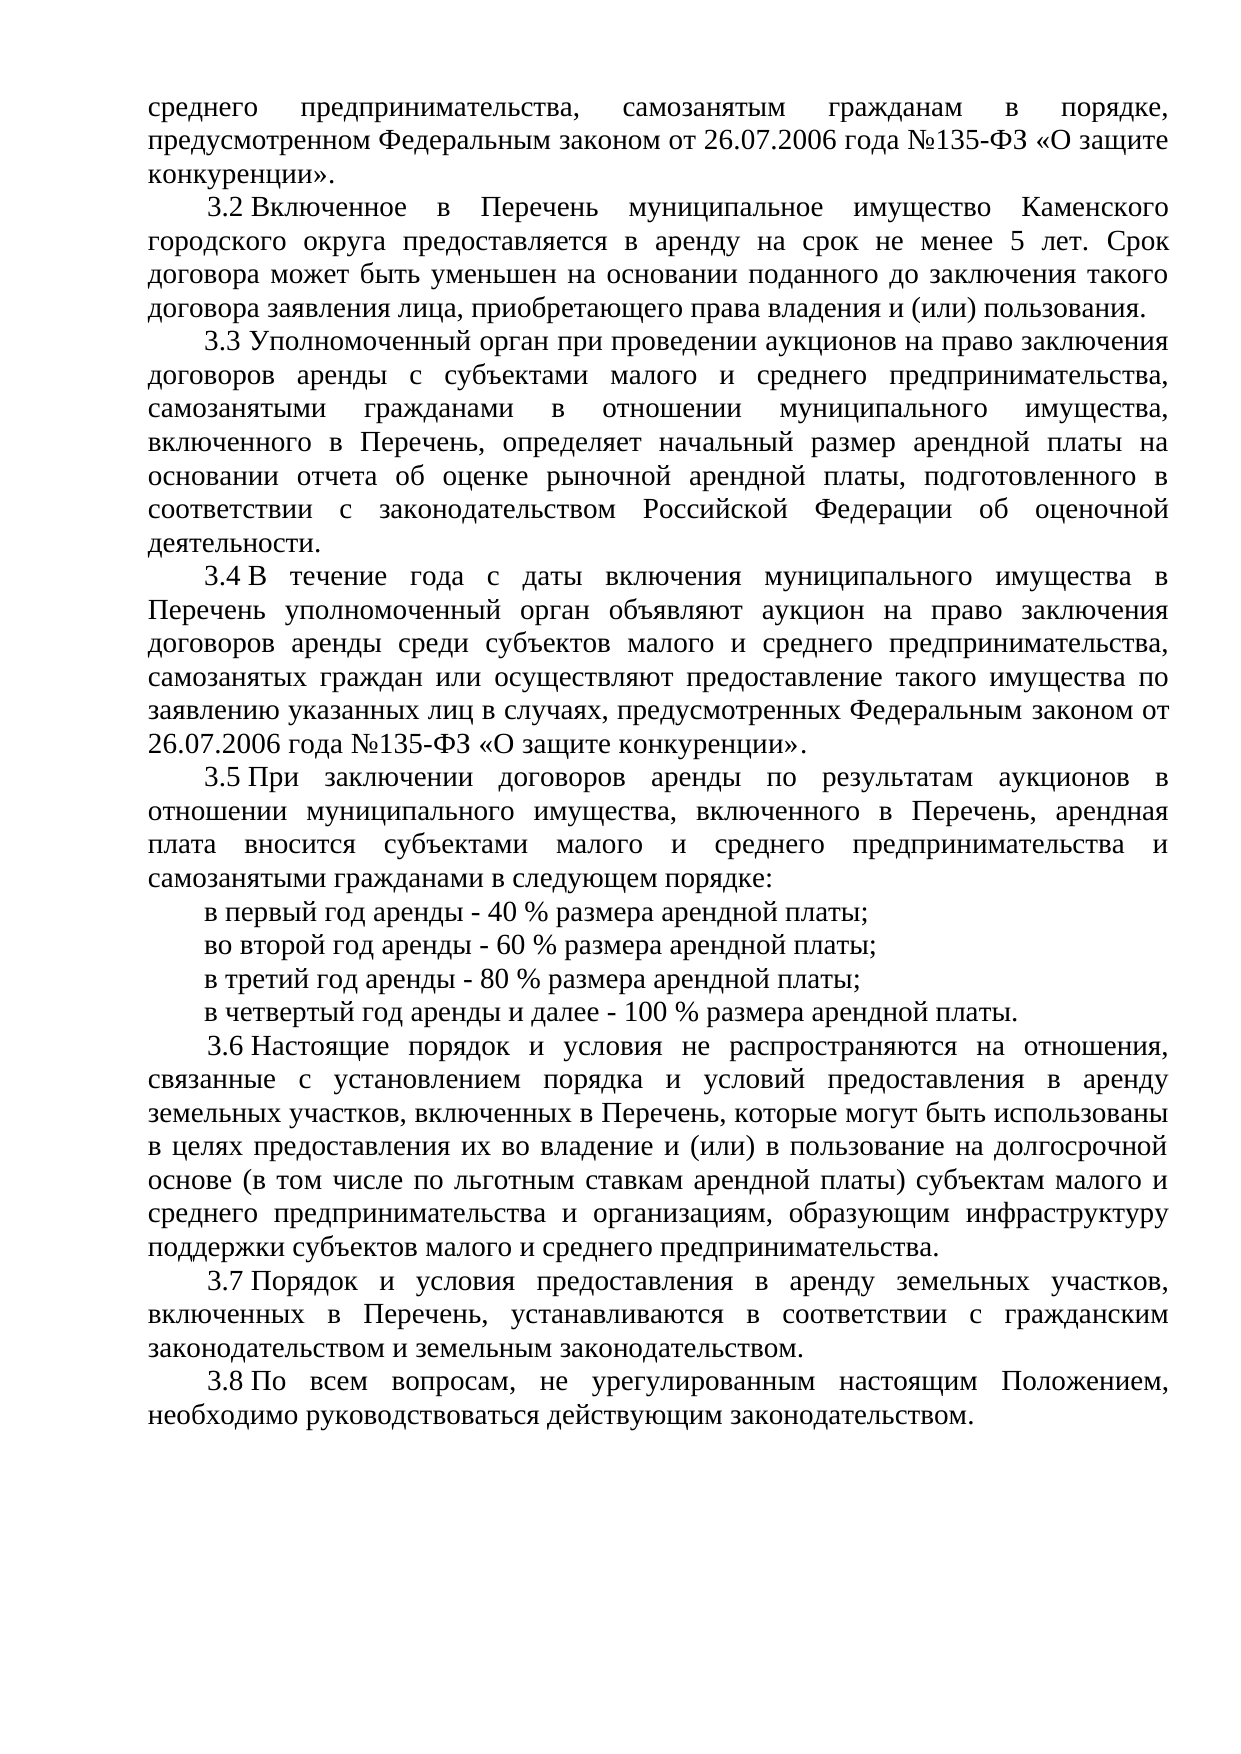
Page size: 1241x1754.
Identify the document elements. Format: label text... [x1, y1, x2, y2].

text в третий год аренды - 80 % размера арендной платы; [148, 961, 1169, 994]
text 3.4 В течение года с даты включения муниципального имущества в Перечень уполномоченный орган объявляют аукцион на право заключения договоров аренды среди субъектов малого и среднего предпринимательства, самозанятых граждан или осуществляют предоставление такого имущества по заявлению указанных лиц в случаях, предусмотренных Федеральным законом от 26.07.2006 года №135-ФЗ «О защите конкуренции». [148, 558, 1169, 759]
text 3.5 При заключении договоров аренды по результатам аукционов в отношении муниципального имущества, включенного в Перечень, арендная плата вносится субъектами малого и среднего предпринимательства и самозанятыми гражданами в следующем порядке: [148, 759, 1169, 894]
text 3.2 Включенное в Перечень муниципальное имущество Каменского городского округа предоставляется в аренду на срок не менее 5 лет. Срок договора может быть уменьшен на основании поданного до заключения такого договора заявления лица, приобретающего права владения и (или) пользования. [148, 189, 1169, 323]
text в четвертый год аренды и далее - 100 % размера арендной платы. [148, 994, 1169, 1028]
text в первый год аренды - 40 % размера арендной платы; [148, 894, 1169, 927]
text 3.8 По всем вопросам, не урегулированным настоящим Положением, необходимо руководствоваться действующим законодательством. [148, 1363, 1169, 1430]
text во второй год аренды - 60 % размера арендной платы; [148, 927, 1169, 961]
text 3.7 Порядок и условия предоставления в аренду земельных участков, включенных в Перечень, устанавливаются в соответствии с гражданским законодательством и земельным законодательством. [148, 1263, 1169, 1363]
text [148, 89, 1169, 189]
text 3.3 Уполномоченный орган при проведении аукционов на право заключения договоров аренды с субъектами малого и среднего предпринимательства, самозанятыми гражданами в отношении муниципального имущества, включенного в Перечень, определяет начальный размер арендной платы на основании отчета об оценке рыночной арендной платы, подготовленного в соответствии с законодательством Российской Федерации об оценочной деятельности. [148, 323, 1169, 558]
text 3.6 Настоящие порядок и условия не распространяются на отношения, связанные с установлением порядка и условий предоставления в аренду земельных участков, включенных в Перечень, которые могут быть использованы в целях предоставления их во владение и (или) в пользование на долгосрочной основе (в том числе по льготным ставкам арендной платы) субъектам малого и среднего предпринимательства и организациям, образующим инфраструктуру поддержки субъектов малого и среднего предпринимательства. [148, 1028, 1169, 1263]
